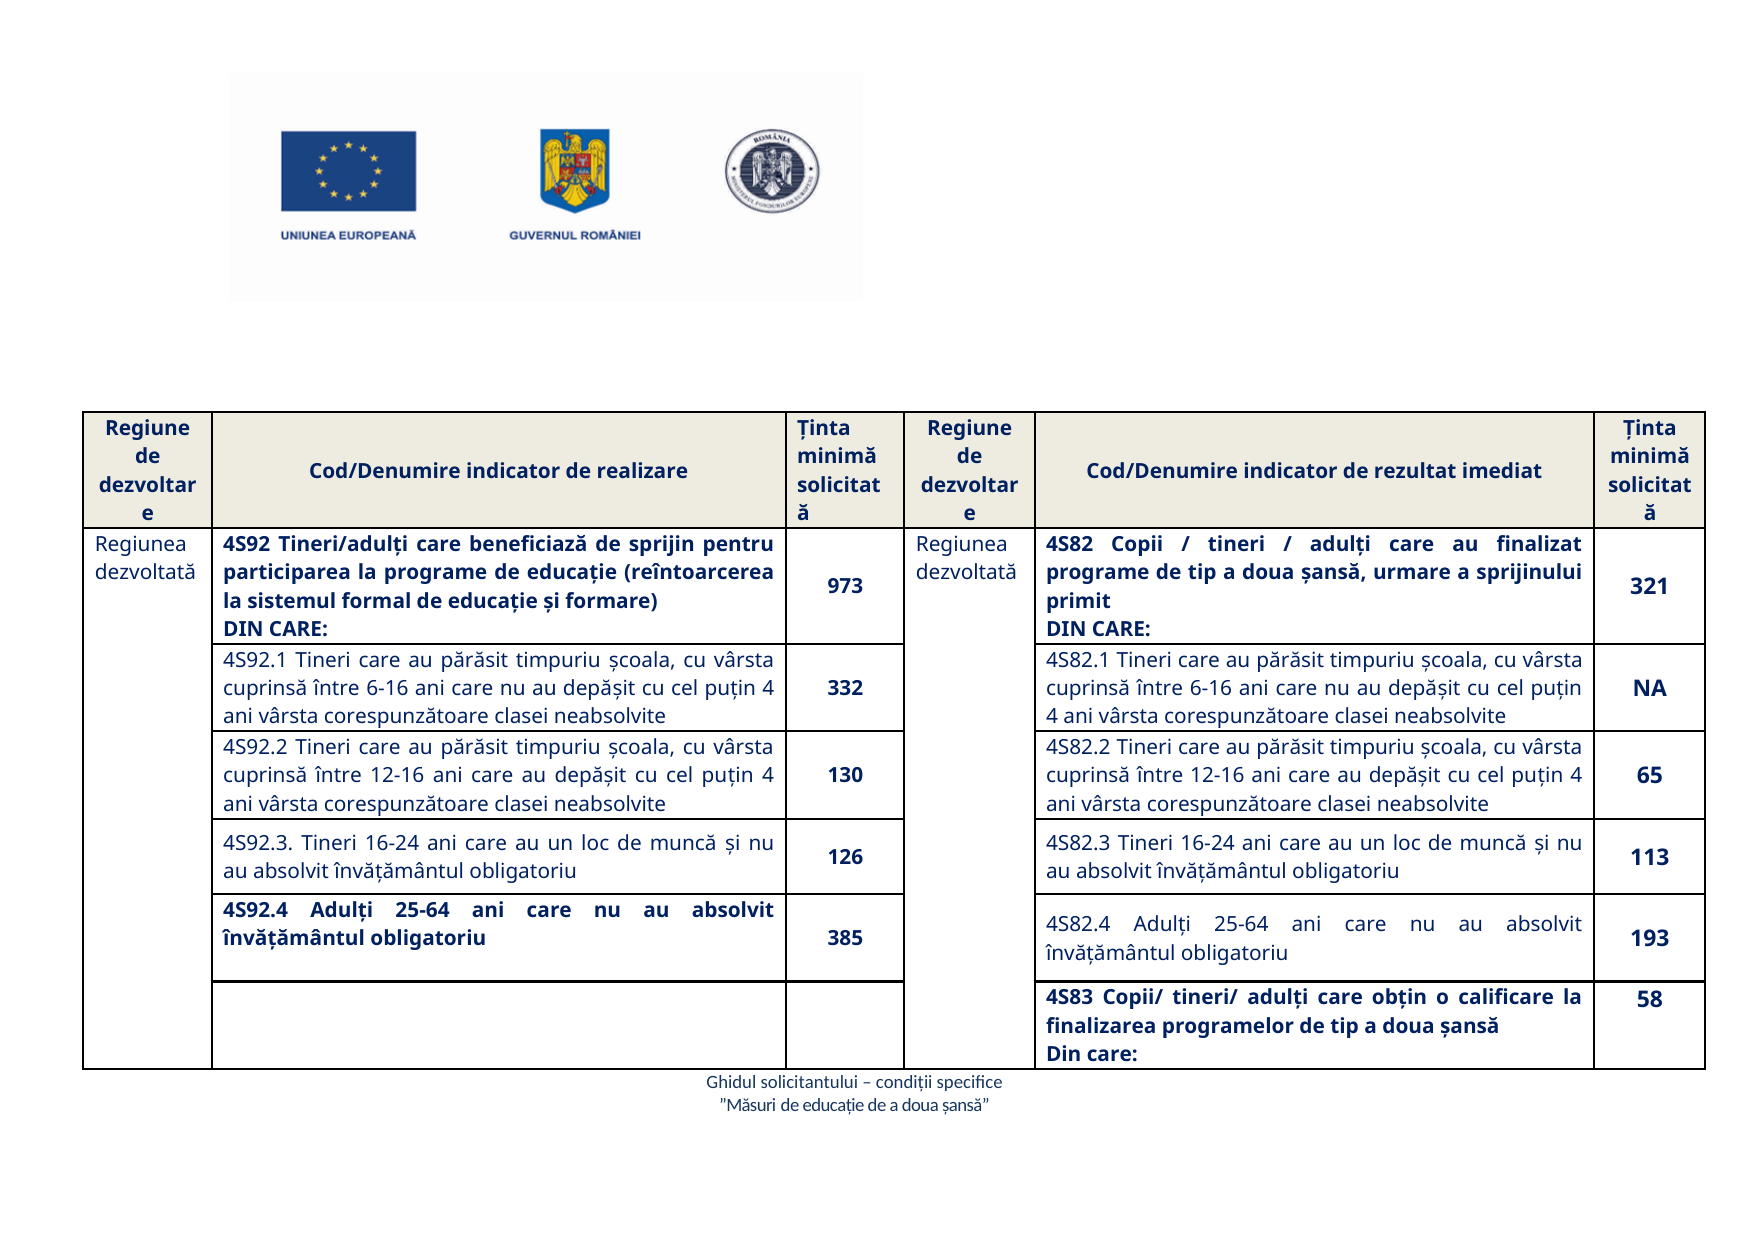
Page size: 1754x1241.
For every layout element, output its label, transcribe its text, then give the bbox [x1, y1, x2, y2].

table_cell 4S92.2 Tineri care au părăsit timpuriu şcoala, cu vârsta cuprinsă între 12-16 ani care au depăşit cu cel puţin 4 ani vârsta corespunzătoare clasei neabsolvite [213, 732, 785, 817]
table_cell Regiunea dezvoltată [905, 529, 1034, 1068]
table_cell 193 [1595, 895, 1704, 980]
table_cell 4S82.3 Tineri 16-24 ani care au un loc de muncă și nu au absolvit învăţământul obligatoriu [1036, 820, 1593, 893]
table_header Cod/Denumire indicator de realizare [213, 413, 785, 527]
table_cell [213, 983, 785, 1068]
table_cell 4S92.1 Tineri care au părăsit timpuriu școala, cu vârsta cuprinsă între 6-16 ani care nu au depășit cu cel puțin 4 ani vârsta corespunzătoare clasei neabsolvite [213, 645, 785, 730]
table_cell 4S82.1 Tineri care au părăsit timpuriu școala, cu vârsta cuprinsă între 6-16 ani care nu au depășit cu cel puțin 4 ani vârsta corespunzătoare clasei neabsolvite [1036, 645, 1593, 730]
table_cell 321 [1595, 529, 1704, 643]
table_cell 126 [787, 820, 903, 893]
table_cell 58 [1595, 983, 1704, 1068]
table_cell 4S92.3. Tineri 16-24 ani care au un loc de muncă și nu au absolvit învăţământul obligatoriu [213, 820, 785, 893]
table_header Regiune de dezvoltare [905, 413, 1034, 527]
table_cell 65 [1595, 732, 1704, 817]
table_cell 130 [787, 732, 903, 817]
picture [228, 73, 864, 302]
table_cell 4S82.4 Adulţi 25-64 ani care nu au absolvit învăţământul obligatoriu [1036, 895, 1593, 980]
table_header Cod/Denumire indicator de rezultat imediat [1036, 413, 1593, 527]
table_cell [787, 983, 903, 1068]
table_cell NA [1595, 645, 1704, 730]
table_cell 113 [1595, 820, 1704, 893]
table_cell 385 [787, 895, 903, 980]
table_header Regiune de dezvoltare [84, 413, 211, 527]
table_header Ținta minimă solicitată [1595, 413, 1704, 527]
table_cell 332 [787, 645, 903, 730]
table_cell 4S82.2 Tineri care au părăsit timpuriu şcoala, cu vârsta cuprinsă între 12-16 ani care au depăşit cu cel puţin 4 ani vârsta corespunzătoare clasei neabsolvite [1036, 732, 1593, 817]
table_header Ținta minimă solicitată [787, 413, 903, 527]
table_cell 973 [787, 529, 903, 643]
table_cell 4S92 Tineri/adulți care beneficiază de sprijin pentru participarea la programe de educație (reîntoarcerea la sistemul formal de educație și formare) DIN CARE: [213, 529, 785, 643]
table_cell 4S92.4 Adulţi 25-64 ani care nu au absolvit învăţământul obligatoriu [213, 895, 785, 980]
table_cell Regiunea dezvoltată [84, 529, 211, 1068]
table_cell 4S82 Copii / tineri / adulți care au finalizat programe de tip a doua șansă, urmare a sprijinului primit DIN CARE: [1036, 529, 1593, 643]
